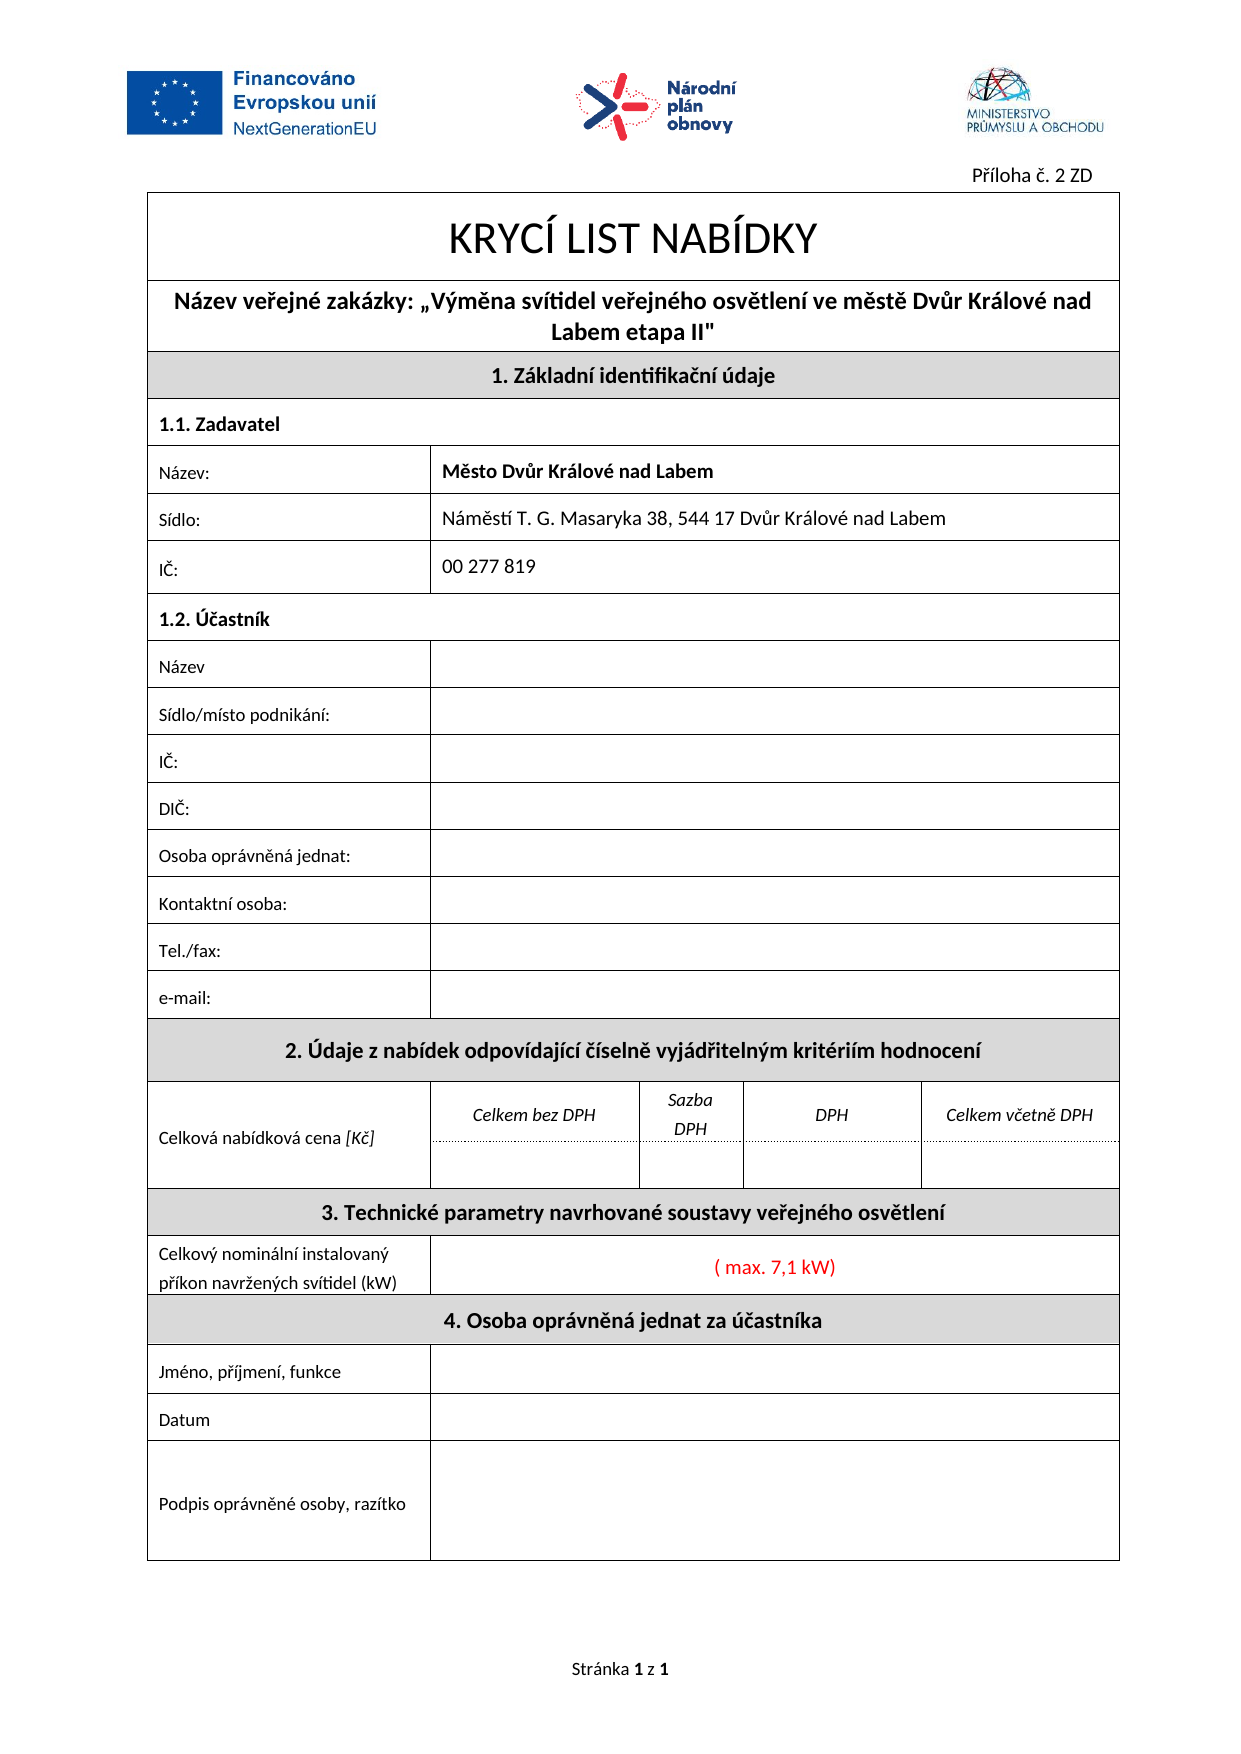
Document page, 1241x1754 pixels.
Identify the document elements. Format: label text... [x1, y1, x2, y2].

table_cell Celkem včetně DPH [922, 1082, 1119, 1141]
table_cell [431, 641, 1119, 687]
table_cell Název [148, 641, 430, 687]
table_cell [431, 735, 1119, 782]
table_cell [922, 1141, 1119, 1188]
table_cell IČ: [148, 541, 430, 593]
table_cell Město Dvůr Králové nad Labem [431, 446, 1119, 492]
table_header KRYCÍ LIST NABÍDKY [148, 193, 1119, 280]
table_cell Osoba oprávněná jednat: [148, 830, 430, 876]
table_cell e-mail: [148, 971, 430, 1017]
table_cell [431, 688, 1119, 734]
table_cell Sazba DPH [640, 1082, 743, 1141]
table_cell Datum [148, 1394, 430, 1439]
table_cell Sídlo: [148, 494, 430, 539]
table_cell 1. Základní identifikační údaje [148, 352, 1119, 398]
table_cell Název veřejné zakázky: „Výměna svítidel veřejného osvětlení ve městě Dvůr Králové nad Labem etapa II" [148, 281, 1119, 351]
table_cell Sídlo/místo podnikání: [148, 688, 430, 734]
picture [118, 65, 393, 139]
table_cell 00 277 819 [431, 541, 1119, 593]
table_cell [640, 1141, 743, 1188]
table_cell [431, 830, 1119, 876]
table_cell IČ: [148, 735, 430, 782]
table_cell 4. Osoba oprávněná jednat za účastníka [148, 1295, 1119, 1343]
picture [565, 65, 751, 149]
table_cell ( max. 7,1 kW) [431, 1236, 1119, 1294]
table_cell Název: [148, 446, 430, 492]
table_cell Jméno, příjmení, funkce [148, 1345, 430, 1392]
table_cell 1.2. Účastník [148, 594, 1119, 640]
table_cell Celkem bez DPH [431, 1082, 639, 1141]
table_cell [431, 1441, 1119, 1560]
table_cell Náměstí T. G. Masaryka 38, 544 17 Dvůr Králové nad Labem [431, 494, 1119, 539]
table_cell 1.1. Zadavatel [148, 399, 1119, 445]
table_cell [431, 877, 1119, 923]
table_cell Kontaktní osoba: [148, 877, 430, 923]
table_cell [431, 1394, 1119, 1439]
table_cell [431, 783, 1119, 829]
table_cell DIČ: [148, 783, 430, 829]
table_cell DPH [744, 1082, 921, 1141]
table_cell Celkový nominální instalovaný příkon navržených svítidel (kW) [148, 1236, 430, 1294]
table_cell [744, 1141, 921, 1188]
table_cell Podpis oprávněné osoby, razítko [148, 1441, 430, 1560]
table_cell Celková nabídková cena [Kč] [148, 1082, 430, 1188]
table_cell 3. Technické parametry navrhované soustavy veřejného osvětlení [148, 1189, 1119, 1235]
table_cell [431, 924, 1119, 970]
table_cell [431, 1141, 639, 1188]
table_cell Tel./fax: [148, 924, 430, 970]
table_cell 2. Údaje z nabídek odpovídající číselně vyjádřitelným kritériím hodnocení [148, 1019, 1119, 1081]
table_cell [431, 1345, 1119, 1392]
picture [958, 59, 1112, 141]
table_cell [431, 971, 1119, 1017]
